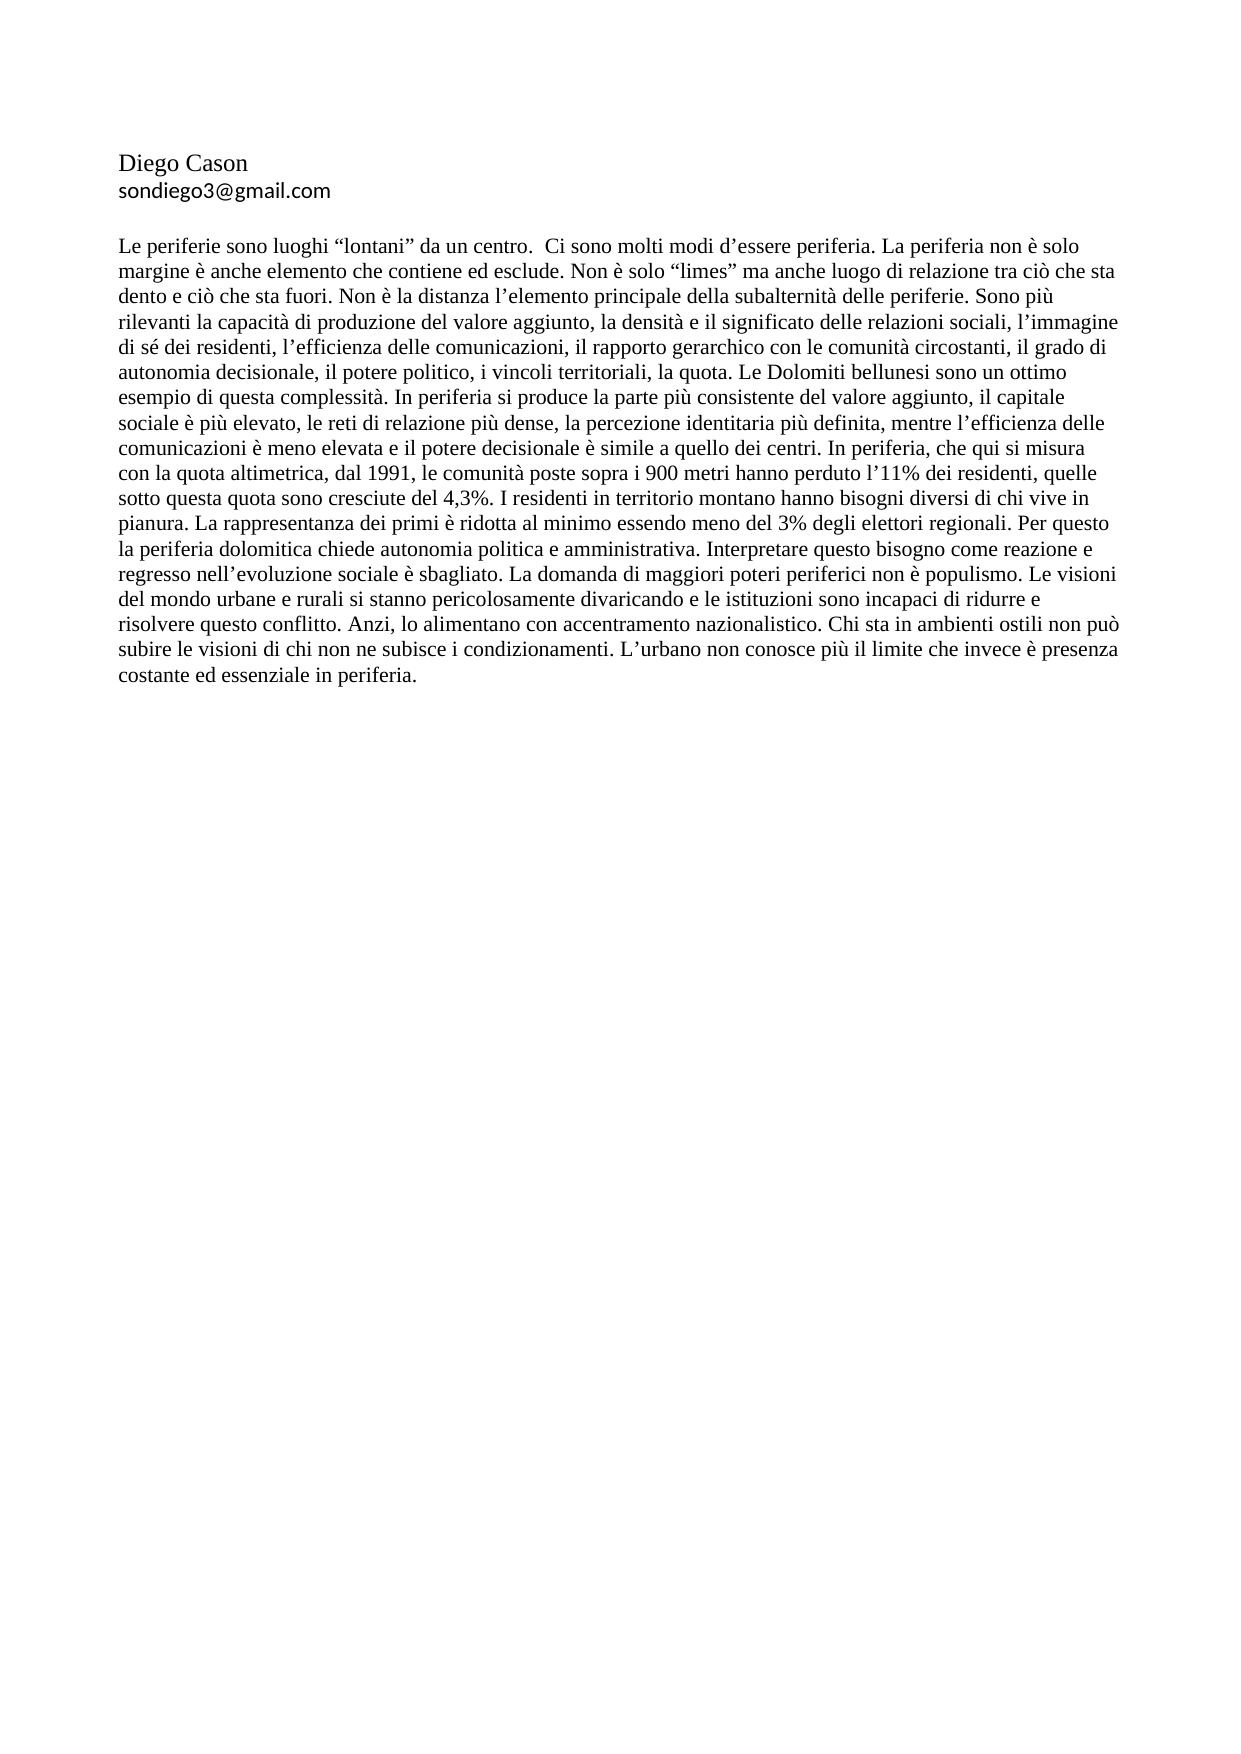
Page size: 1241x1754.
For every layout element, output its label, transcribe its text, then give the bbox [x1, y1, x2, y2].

text Le periferie sono luoghi “lontani” da un centro. Ci sono molti modi d’essere periferia. La periferia non è solo margine è anche elemento che contiene ed esclude. Non è solo “limes” ma anche luogo di relazione tra ciò che sta dento e ciò che sta fuori. Non è la distanza l’elemento principale della subalternità delle periferie. Sono più rilevanti la capacità di produzione del valore aggiunto, la densità e il significato delle relazioni sociali, l’immagine di sé dei residenti, l’efficienza delle comunicazioni, il rapporto gerarchico con le comunità circostanti, il grado di autonomia decisionale, il potere politico, i vincoli territoriali, la quota. Le Dolomiti bellunesi sono un ottimo esempio di questa complessità. In periferia si produce la parte più consistente del valore aggiunto, il capitale sociale è più elevato, le reti di relazione più dense, la percezione identitaria più definita, mentre l’efficienza delle comunicazioni è meno elevata e il potere decisionale è simile a quello dei centri. In periferia, che qui si misura con la quota altimetrica, dal 1991, le comunità poste sopra i 900 metri hanno perduto l’11% dei residenti, quelle sotto questa quota sono cresciute del 4,3%. I residenti in territorio montano hanno bisogni diversi di chi vive in pianura. La rappresentanza dei primi è ridotta al minimo essendo meno del 3% degli elettori regionali. Per questo la periferia dolomitica chiede autonomia politica e amministrativa. Interpretare questo bisogno come reazione e regresso nell’evoluzione sociale è sbagliato. La domanda di maggiori poteri periferici non è populismo. Le visioni del mondo urbane e rurali si stanno pericolosamente divaricando e le istituzioni sono incapaci di ridurre e risolvere questo conflitto. Anzi, lo alimentano con accentramento nazionalistico. Chi sta in ambienti ostili non può subire le visioni di chi non ne subisce i condizionamenti. L’urbano non conosce più il limite che invece è presenza costante ed essenziale in periferia. [118, 233, 1122, 687]
text Diego Cason [118, 148, 1122, 176]
text sondiego3@gmail.com [118, 176, 1122, 204]
